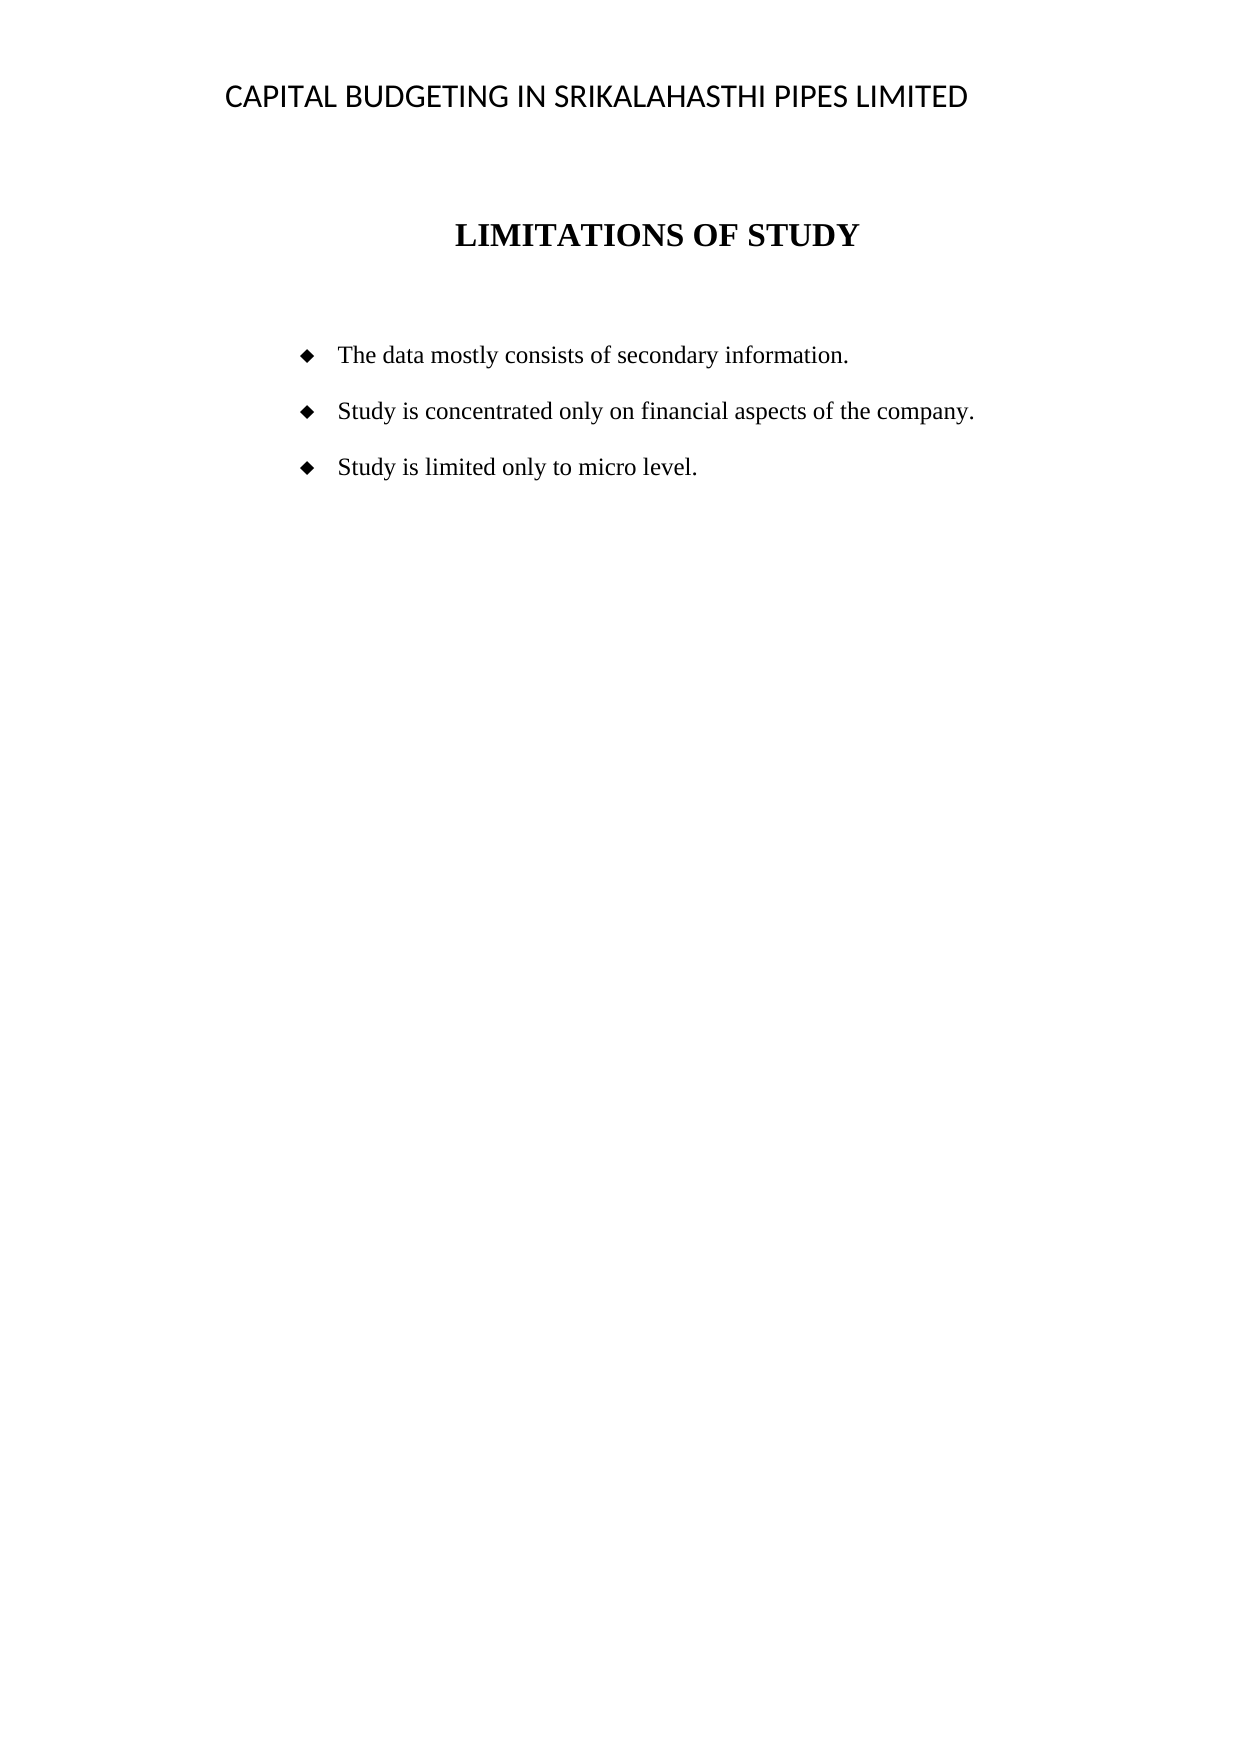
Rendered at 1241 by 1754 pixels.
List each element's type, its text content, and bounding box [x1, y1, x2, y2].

list The data mostly consists of secondary information. [300, 341, 1090, 369]
list Study is concentrated only on financial aspects of the company. [300, 396, 1090, 425]
text LIMITATIONS OF STUDY [225, 215, 1090, 253]
list Study is limited only to micro level. [300, 452, 1090, 481]
